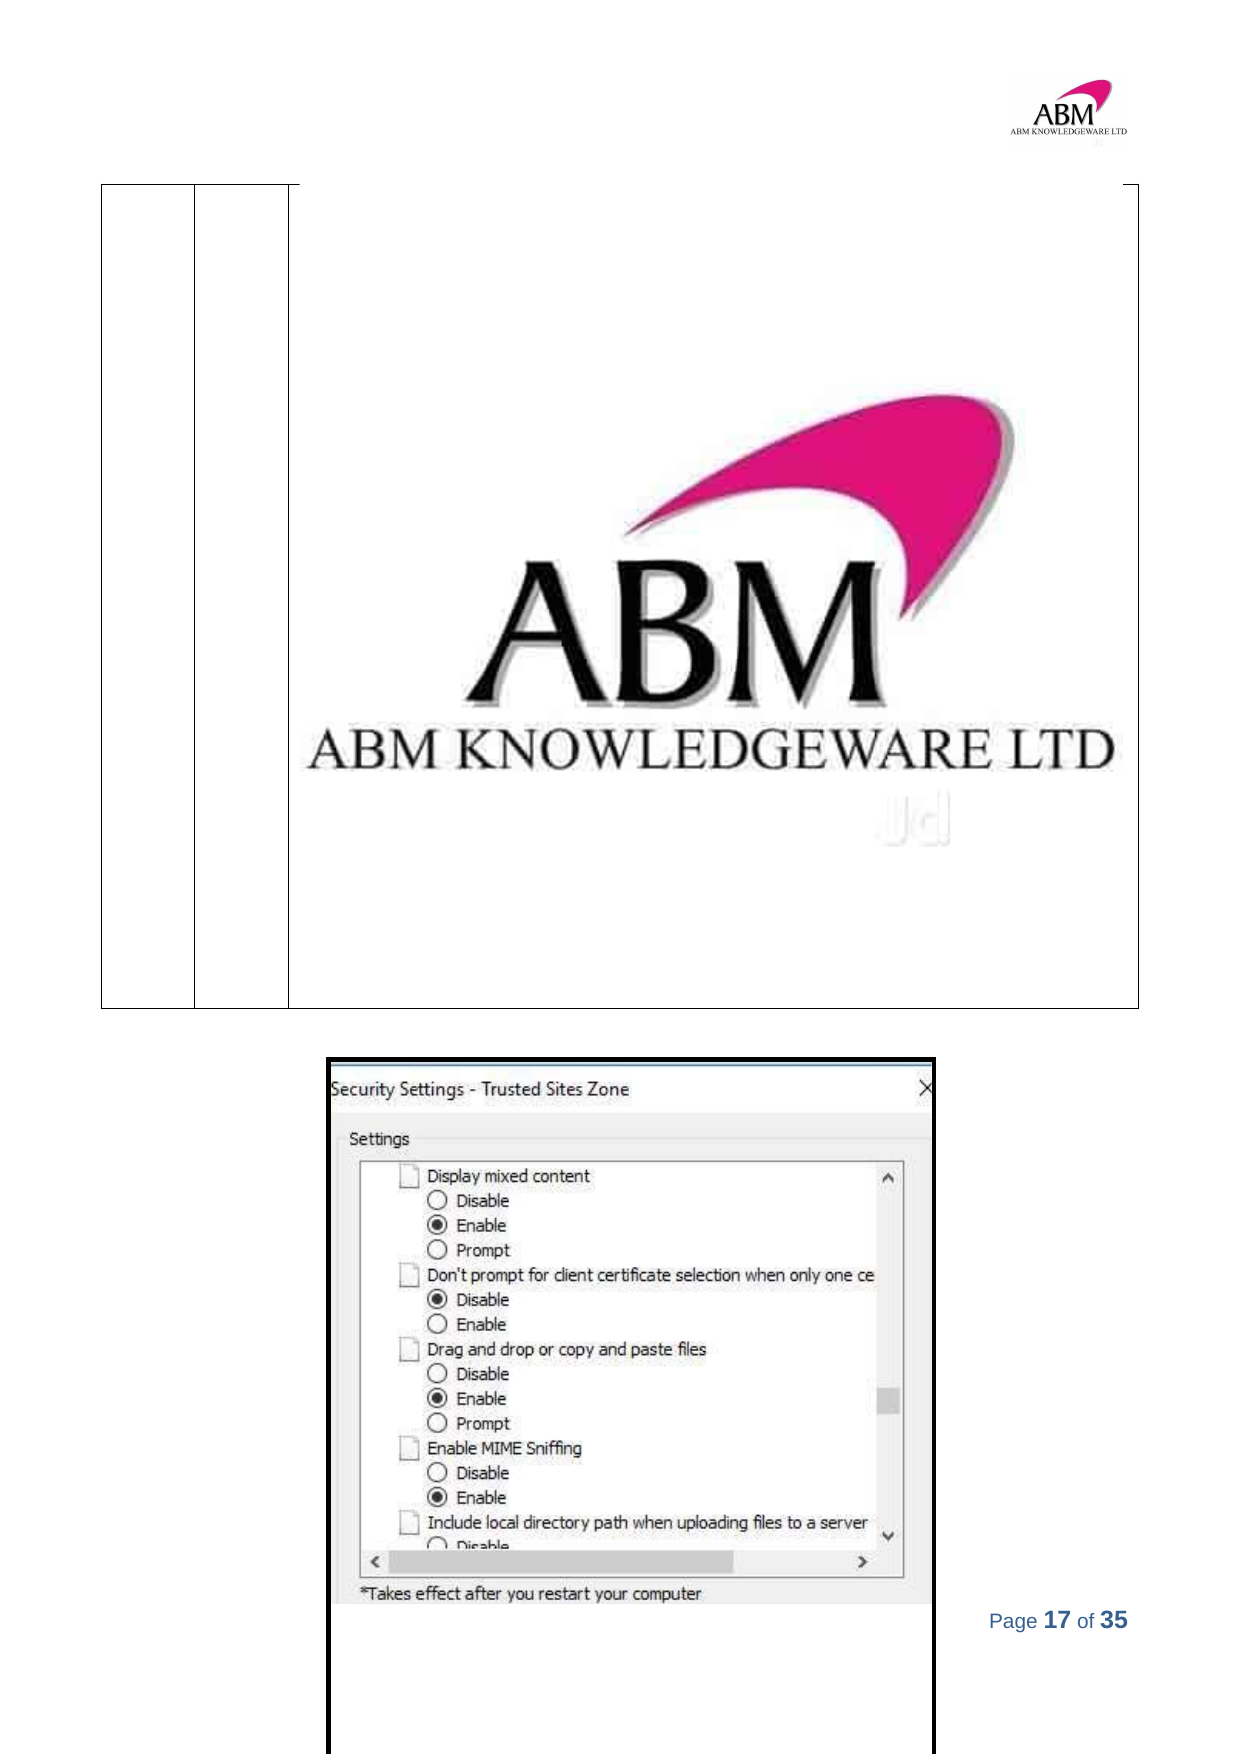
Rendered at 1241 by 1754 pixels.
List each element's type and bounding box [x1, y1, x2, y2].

picture [299, 184, 1123, 1008]
picture [331, 1062, 932, 1604]
picture [1009, 71, 1128, 149]
